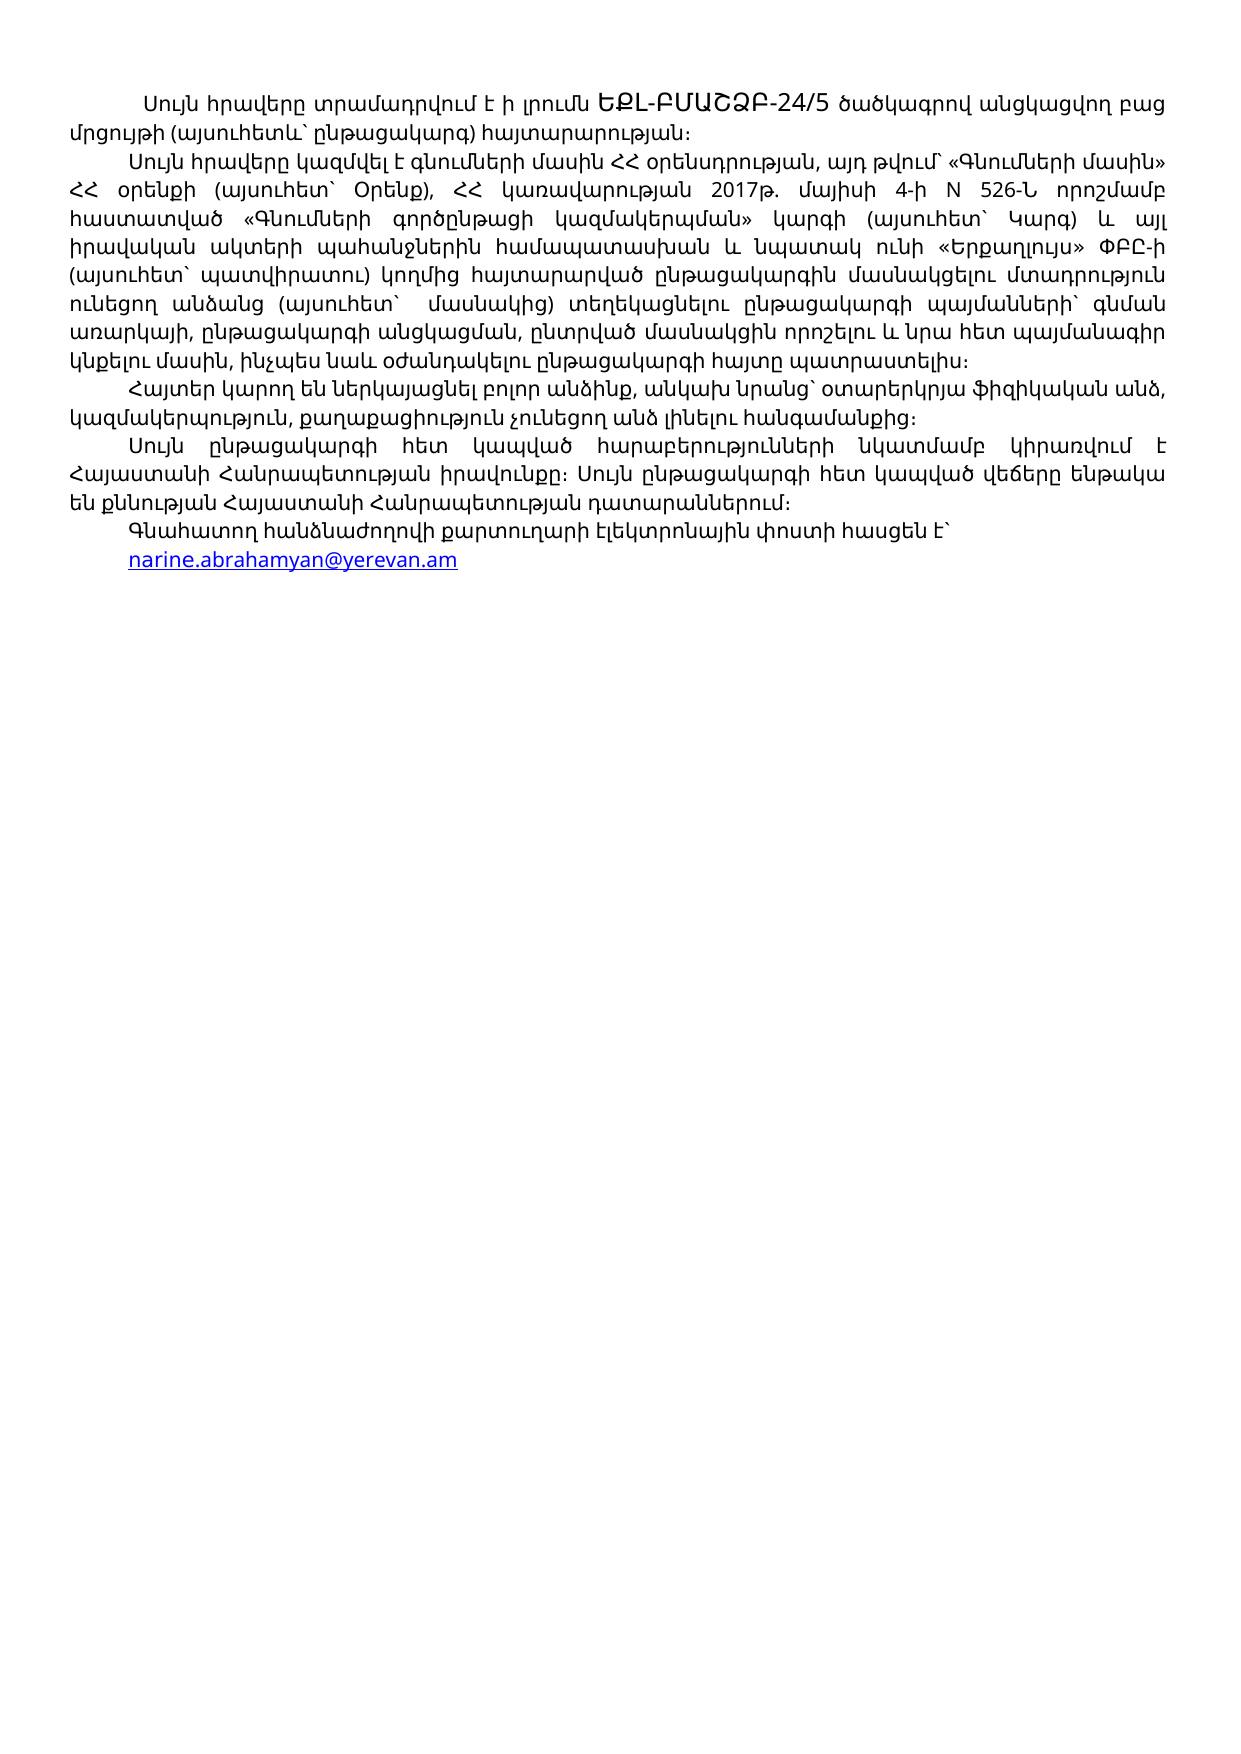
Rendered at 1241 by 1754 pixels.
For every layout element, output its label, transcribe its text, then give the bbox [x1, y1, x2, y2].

text Գնահատող հանձնաժողովի քարտուղարի էլեկտրոնային փոստի հասցեն է` [69, 516, 1166, 545]
text Սույն հրավերը տրամադրվում է ի լրումն ԵՔԼ-ԲՄԱՇՁԲ-24/5 ծածկագրով անցկացվող բաց մրցույթի (այսուհետև` ընթացակարգ) հայտարարության։ [69, 84, 1166, 147]
text Հայտեր կարող են ներկայացնել բոլոր անձինք, անկախ նրանց` օտարերկրյա ֆիզիկական անձ, կազմակերպություն, քաղաքացիություն չունեցող անձ լինելու հանգամանքից։ [69, 374, 1166, 431]
text Սույն ընթացակարգի հետ կապված հարաբերությունների նկատմամբ կիրառվում է Հայաստանի Հանրապետության իրավունքը։ Սույն ընթացակարգի հետ կապված վեճերը ենթակա են քննության Հայաստանի Հանրապետության դատարաններում։ [69, 431, 1166, 516]
text Սույն հրավերը կազմվել է գնումների մասին ՀՀ օրենսդրության, այդ թվում` «Գնումների մասին» ՀՀ օրենքի (այսուհետ` Օրենք), ՀՀ կառավարության 2017թ. մայիսի 4-ի N 526-Ն որոշմամբ հաստատված «Գնումների գործընթացի կազմակերպման» կարգի (այսուհետ` Կարգ) և այլ իրավական ակտերի պահանջներին համապատասխան և նպատակ ունի «Երքաղլույս» ՓԲԸ-ի (այսուհետ` պատվիրատու) կողմից հայտարարված ընթացակարգին մասնակցելու մտադրություն ունեցող անձանց (այսուհետ` մասնակից) տեղեկացնելու ընթացակարգի պայմանների` գնման առարկայի, ընթացակարգի անցկացման, ընտրված մասնակցին որոշելու և նրա հետ պայմանագիր կնքելու մասին, ինչպես նաև օժանդակելու ընթացակարգի հայտը պատրաստելիս։ [69, 147, 1166, 374]
text narine.abrahamyan@yerevan.am [69, 545, 1166, 573]
